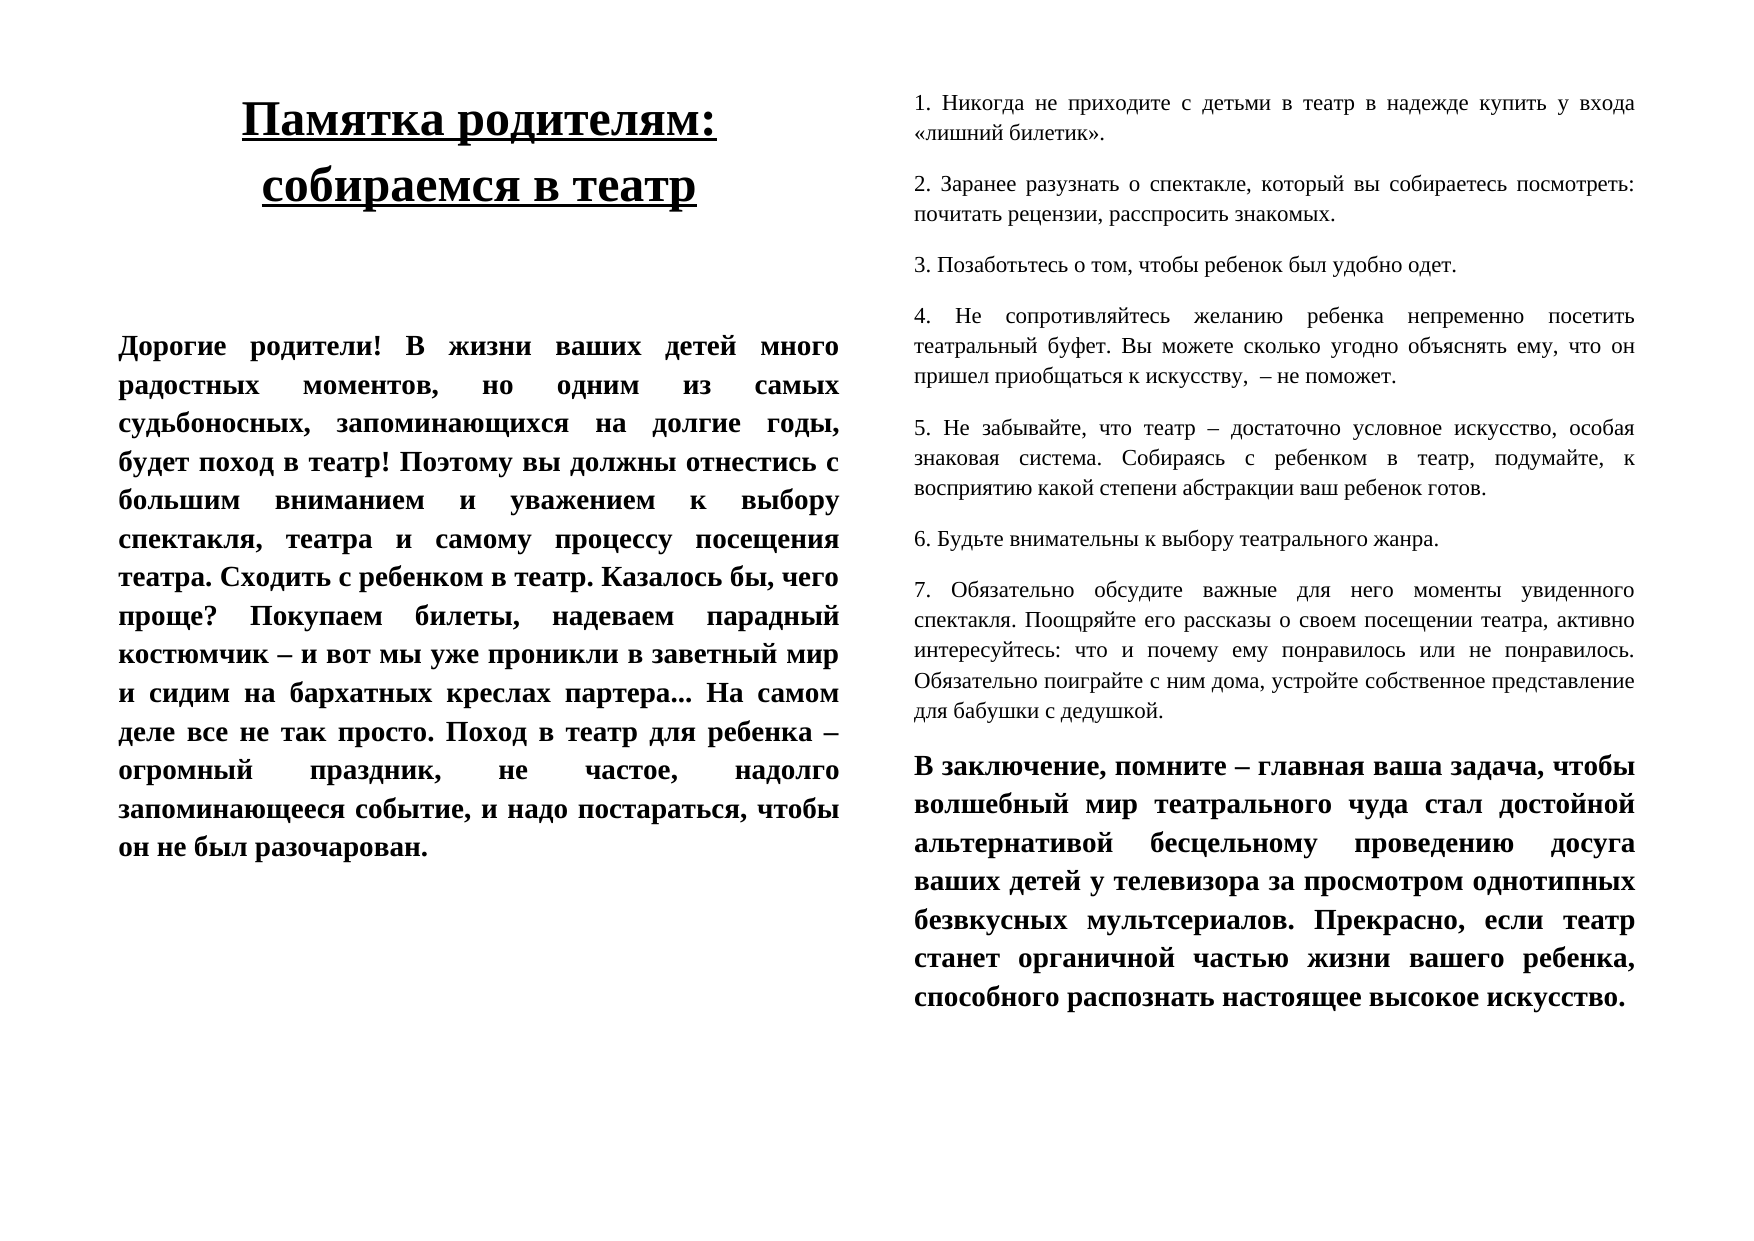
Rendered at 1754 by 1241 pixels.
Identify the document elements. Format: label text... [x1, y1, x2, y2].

text 4. Не сопротивляйтесь желанию ребенка непременно посетить театральный буфет. Вы можете сколько угодно объяснять ему, что он пришел приобщаться к искусству, – не поможет. [914, 302, 1636, 389]
text 2. Заранее разузнать о спектакле, который вы собираетесь посмотреть: почитать рецензии, расспросить знакомых. [914, 170, 1636, 226]
text 1. Никогда не приходите с детьми в театр в надежде купить у входа «лишний билетик». [914, 88, 1636, 145]
text 5. Не забывайте, что театр – достаточно условное искусство, особая знаковая система. Собираясь с ребенком в театр, подумайте, к восприятию какой степени абстракции ваш ребенок готов. [914, 413, 1636, 500]
text В заключение, помните – главная ваша задача, чтобы волшебный мир театрального чуда стал достойной альтернативой бесцельному проведению досуга ваших детей у телевизора за просмотром однотипных безвкусных мультсериалов. Прекрасно, если театр станет органичной частью жизни вашего ребенка, способного распознать настоящее высокое искусство. [914, 748, 1636, 1013]
text Дорогие родители! В жизни ваших детей много радостных моментов, но одним из самых судьбоносных, запоминающихся на долгие годы, будет поход в театр! Поэтому вы должны отнестись с большим вниманием и уважением к выбору спектакля, театра и самому процессу посещения театра. Сходить с ребенком в театр. Казалось бы, чего проще? Покупаем билеты, надеваем парадный костюмчик – и вот мы уже проникли в заветный мир и сидим на бархатных креслах партера... На самом деле все не так просто. Поход в театр для ребенка – огромный праздник, не частое, надолго запоминающееся событие, и надо постараться, чтобы он не был разочарован. [118, 328, 840, 863]
text Памятка родителям: собираемся в театр [118, 88, 840, 212]
text 7. Обязательно обсудите важные для него моменты увиденного спектакля. Поощряйте его рассказы о своем посещении театра, активно интересуйтесь: что и почему ему понравилось или не понравилось. Обязательно поиграйте с ним дома, устройте собственное представление для бабушки с дедушкой. [914, 576, 1636, 723]
text 3. Позаботьтесь о том, чтобы ребенок был удобно одет. [914, 251, 1636, 277]
text 6. Будьте внимательны к выбору театрального жанра. [914, 525, 1636, 551]
